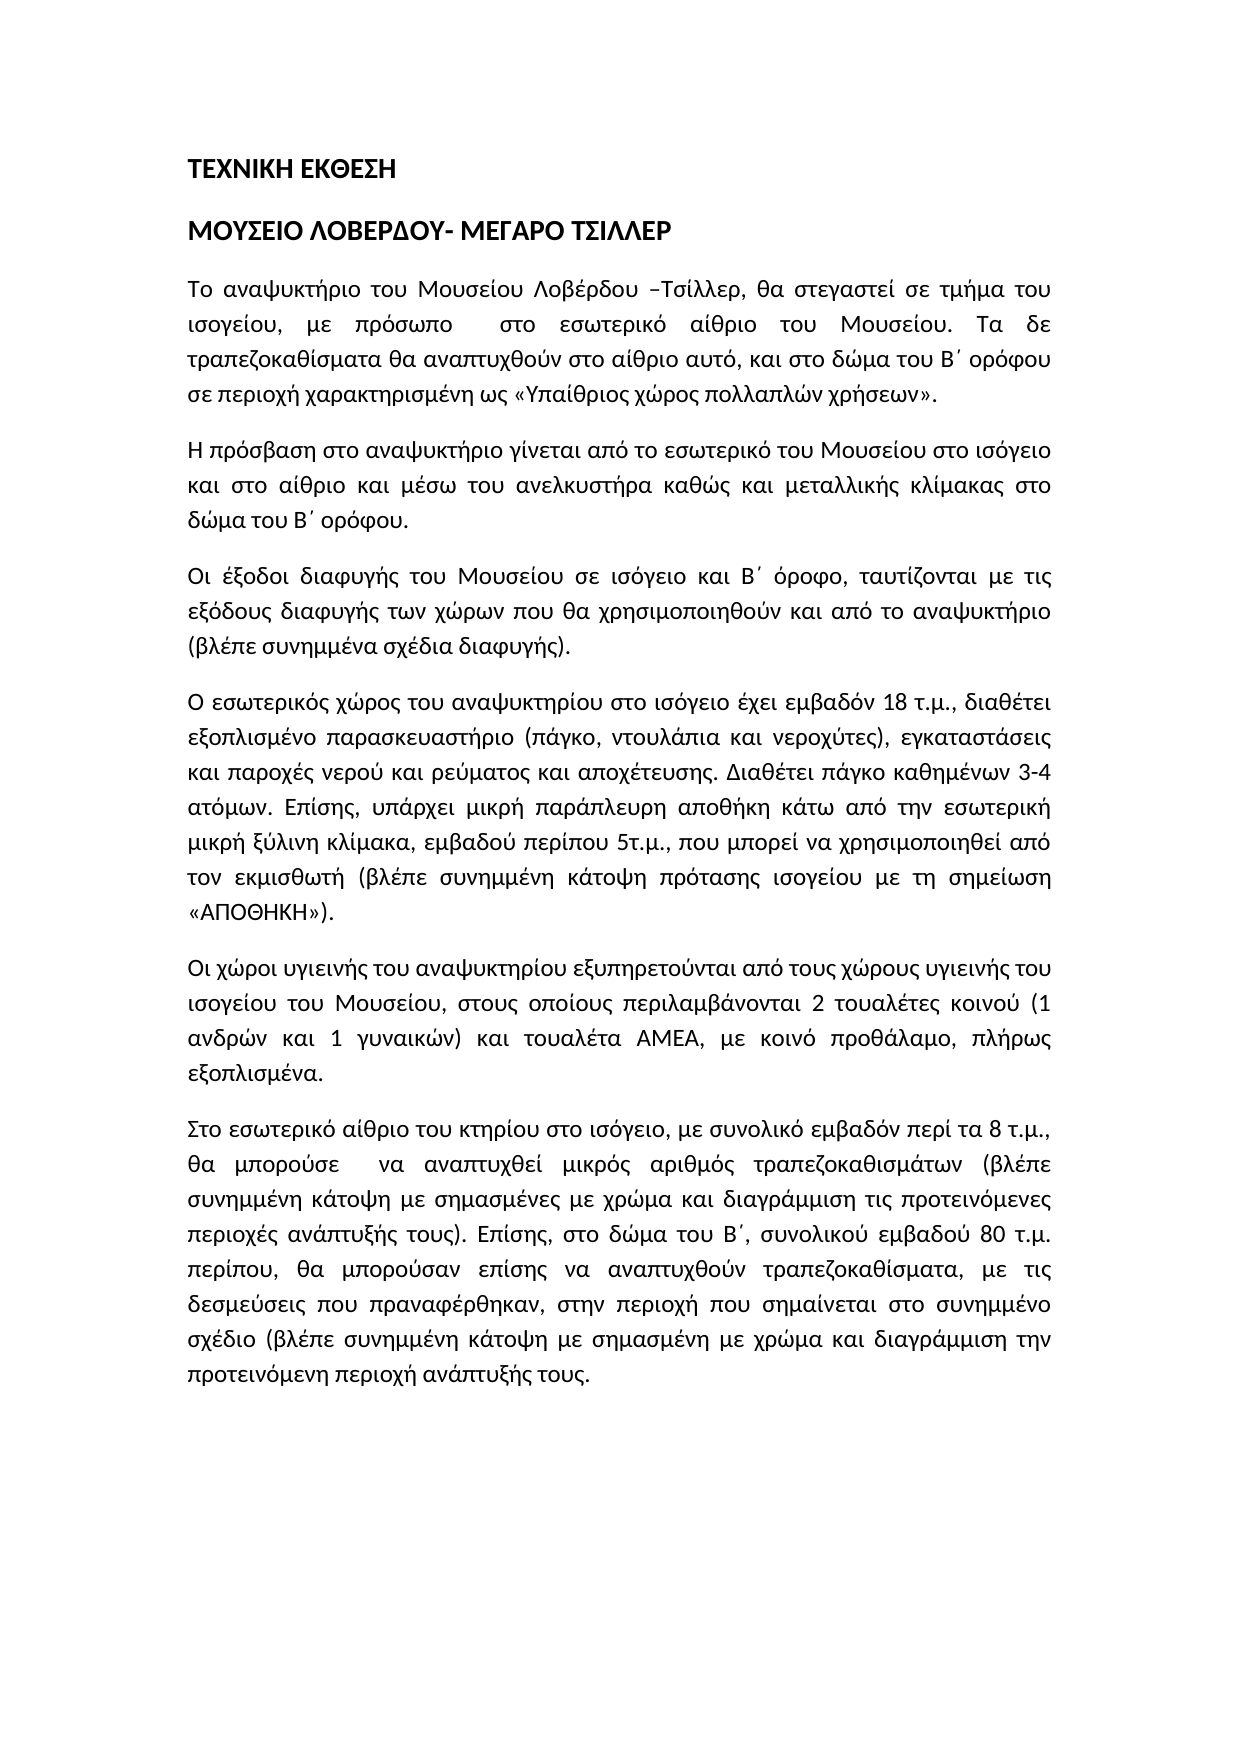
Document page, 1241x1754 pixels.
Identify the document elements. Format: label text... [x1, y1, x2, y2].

text Το αναψυκτήριο του Μουσείου Λοβέρδου –Τσίλλερ, θα στεγαστεί σε τμήμα του ισογείου, με πρόσωπο στο εσωτερικό αίθριο του Μουσείου. Τα δε τραπεζοκαθίσματα θα αναπτυχθούν στο αίθριο αυτό, και στο δώμα του Β΄ ορόφου σε περιοχή χαρακτηρισμένη ως «Υπαίθριος χώρος πολλαπλών χρήσεων». [187, 273, 1053, 409]
text Οι έξοδοι διαφυγής του Μουσείου σε ισόγειο και Β΄ όροφο, ταυτίζονται με τις εξόδους διαφυγής των χώρων που θα χρησιμοποιηθούν και από το αναψυκτήριο (βλέπε συνημμένα σχέδια διαφυγής). [187, 560, 1053, 661]
text Ο εσωτερικός χώρος του αναψυκτηρίου στο ισόγειο έχει εμβαδόν 18 τ.μ., διαθέτει εξοπλισμένο παρασκευαστήριο (πάγκο, ντουλάπια και νεροχύτες), εγκαταστάσεις και παροχές νερού και ρεύματος και αποχέτευσης. Διαθέτει πάγκο καθημένων 3-4 ατόμων. Επίσης, υπάρχει μικρή παράπλευρη αποθήκη κάτω από την εσωτερική μικρή ξύλινη κλίμακα, εμβαδού περίπου 5τ.μ., που μπορεί να χρησιμοποιηθεί από τον εκμισθωτή (βλέπε συνημμένη κάτοψη πρότασης ισογείου με τη σημείωση «ΑΠΟΘΗΚΗ»). [187, 686, 1053, 927]
text Στο εσωτερικό αίθριο του κτηρίου στο ισόγειο, με συνολικό εμβαδόν περί τα 8 τ.μ., θα μπορούσε να αναπτυχθεί μικρός αριθμός τραπεζοκαθισμάτων (βλέπε συνημμένη κάτοψη με σημασμένες με χρώμα και διαγράμμιση τις προτεινόμενες περιοχές ανάπτυξής τους). Επίσης, στο δώμα του Β΄, συνολικού εμβαδού 80 τ.μ. περίπου, θα μπορούσαν επίσης να αναπτυχθούν τραπεζοκαθίσματα, με τις δεσμεύσεις που πραναφέρθηκαν, στην περιοχή που σημαίνεται στο συνημμένο σχέδιο (βλέπε συνημμένη κάτοψη με σημασμένη με χρώμα και διαγράμμιση την προτεινόμενη περιοχή ανάπτυξής τους. [187, 1113, 1053, 1388]
text ΜΟΥΣΕΙΟ ΛΟΒΕΡΔΟΥ- ΜΕΓΑΡΟ ΤΣΙΛΛΕΡ [187, 212, 1053, 247]
text Οι χώροι υγιεινής του αναψυκτηρίου εξυπηρετούνται από τους χώρους υγιεινής του ισογείου του Μουσείου, στους οποίους περιλαμβάνονται 2 τουαλέτες κοινού (1 ανδρών και 1 γυναικών) και τουαλέτα ΑΜΕΑ, με κοινό προθάλαμο, πλήρως εξοπλισμένα. [187, 952, 1053, 1087]
text Η πρόσβαση στο αναψυκτήριο γίνεται από το εσωτερικό του Μουσείου στο ισόγειο και στο αίθριο και μέσω του ανελκυστήρα καθώς και μεταλλικής κλίμακας στο δώμα του Β΄ ορόφου. [187, 434, 1053, 535]
text ΤΕΧΝΙΚΗ ΕΚΘΕΣΗ [187, 150, 1053, 186]
